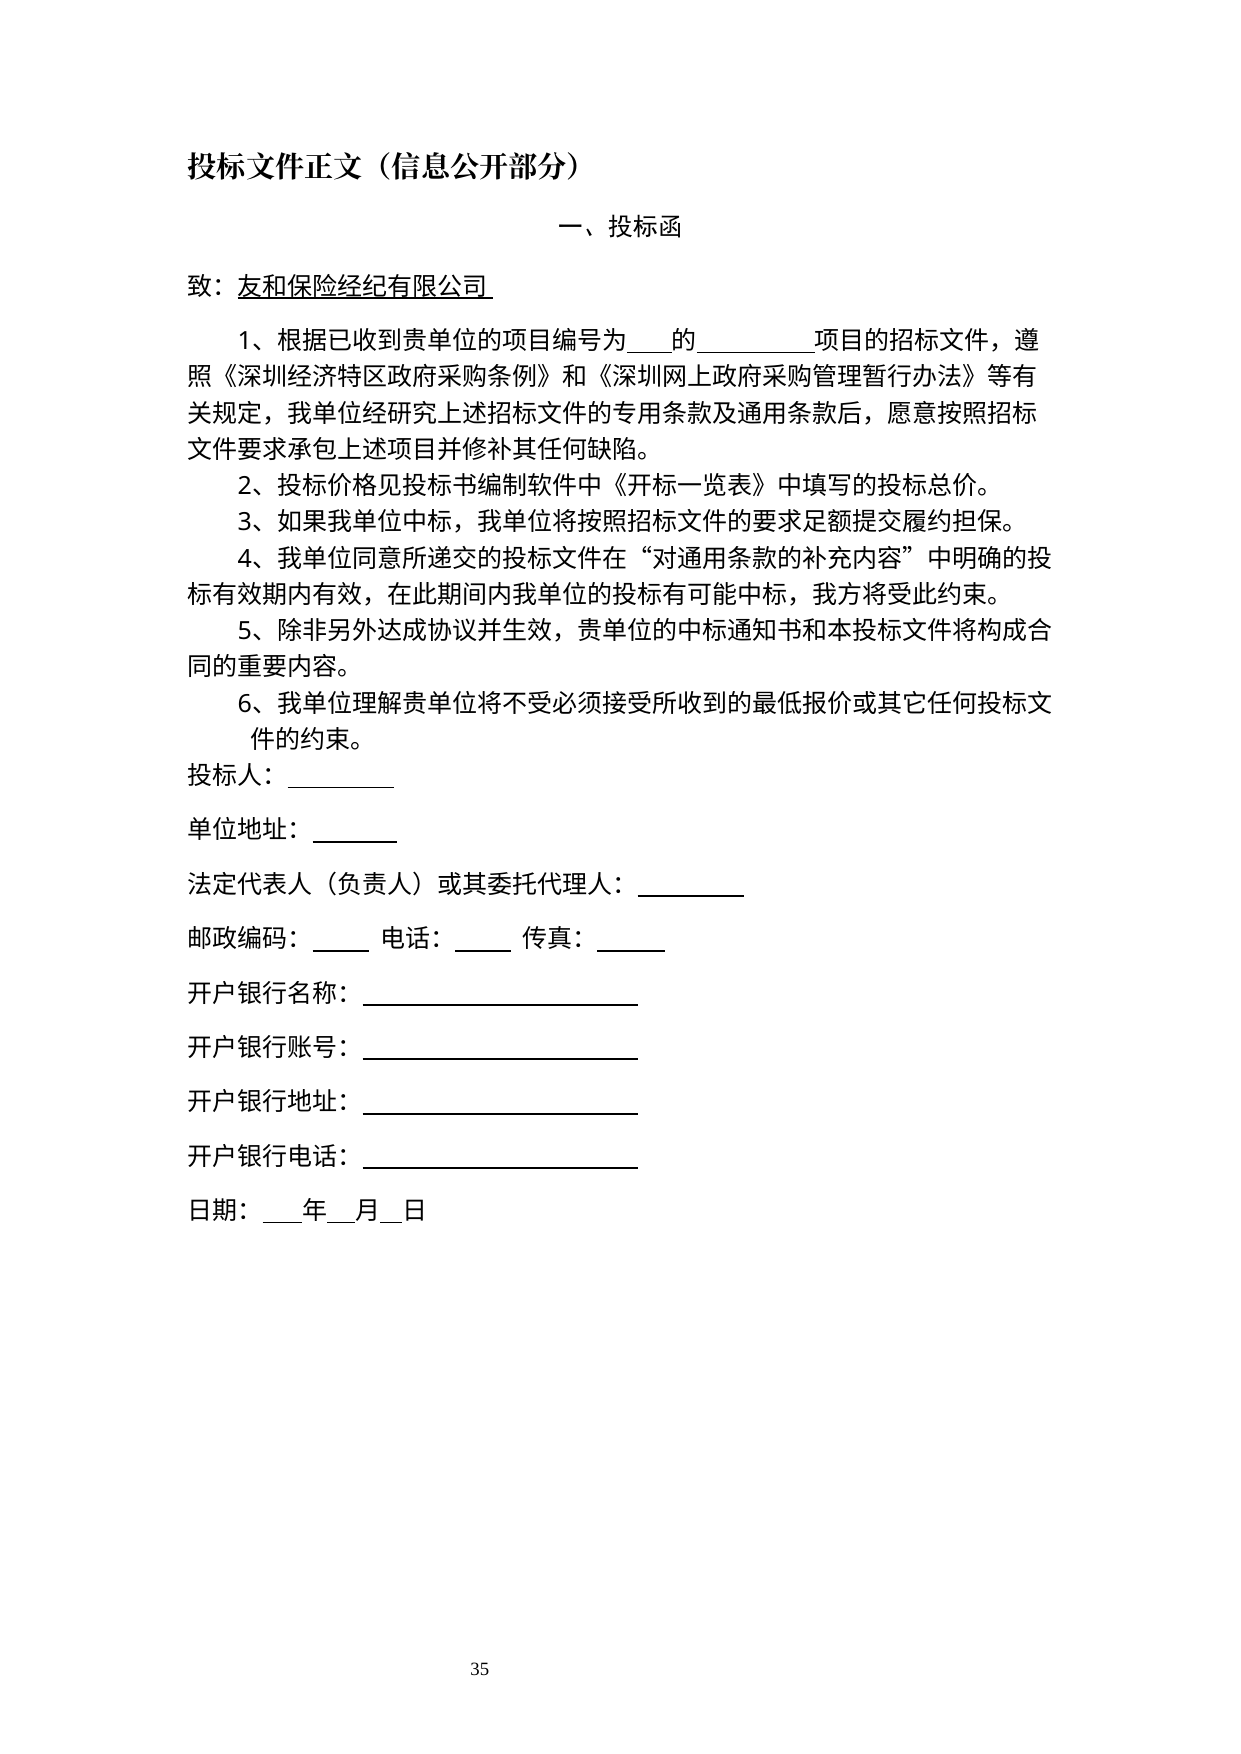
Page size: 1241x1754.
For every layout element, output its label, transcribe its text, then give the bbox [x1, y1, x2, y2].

text 投标人： [187, 756, 1053, 792]
text 3、如果我单位中标，我单位将按照招标文件的要求足额提交履约担保。 [187, 502, 1053, 538]
text 开户银行地址： [187, 1082, 1053, 1118]
text 5、除非另外达成协议并生效，贵单位的中标通知书和本投标文件将构成合同的重要内容。 [187, 611, 1053, 683]
text 日期： 年 月 日 [187, 1191, 1053, 1227]
text 4、我单位同意所递交的投标文件在“对通用条款的补充内容”中明确的投标有效期内有效，在此期间内我单位的投标有可能中标，我方将受此约束。 [187, 538, 1053, 611]
subtitle 一、投标函 [187, 211, 1053, 239]
text 开户银行名称： [187, 973, 1053, 1009]
text 单位地址： [187, 810, 1053, 846]
text 投标文件正文（信息公开部分） [187, 150, 1053, 183]
text 致：友和保险经纪有限公司 [187, 266, 1053, 302]
text 1、根据已收到贵单位的项目编号为 的 项目的招标文件，遵照《深圳经济特区政府采购条例》和《深圳网上政府采购管理暂行办法》等有关规定，我单位经研究上述招标文件的专用条款及通用条款后，愿意按照招标文件要求承包上述项目并修补其任何缺陷。 [187, 321, 1053, 466]
text 6、我单位理解贵单位将不受必须接受所收到的最低报价或其它任何投标文件的约束。 [237, 683, 1053, 756]
text 法定代表人（负责人）或其委托代理人： [187, 864, 1053, 901]
text 2、投标价格见投标书编制软件中《开标一览表》中填写的投标总价。 [187, 466, 1053, 502]
text 邮政编码： 电话： 传真： [187, 919, 1053, 955]
text 开户银行账号： [187, 1027, 1053, 1064]
text 开户银行电话： [187, 1136, 1053, 1172]
